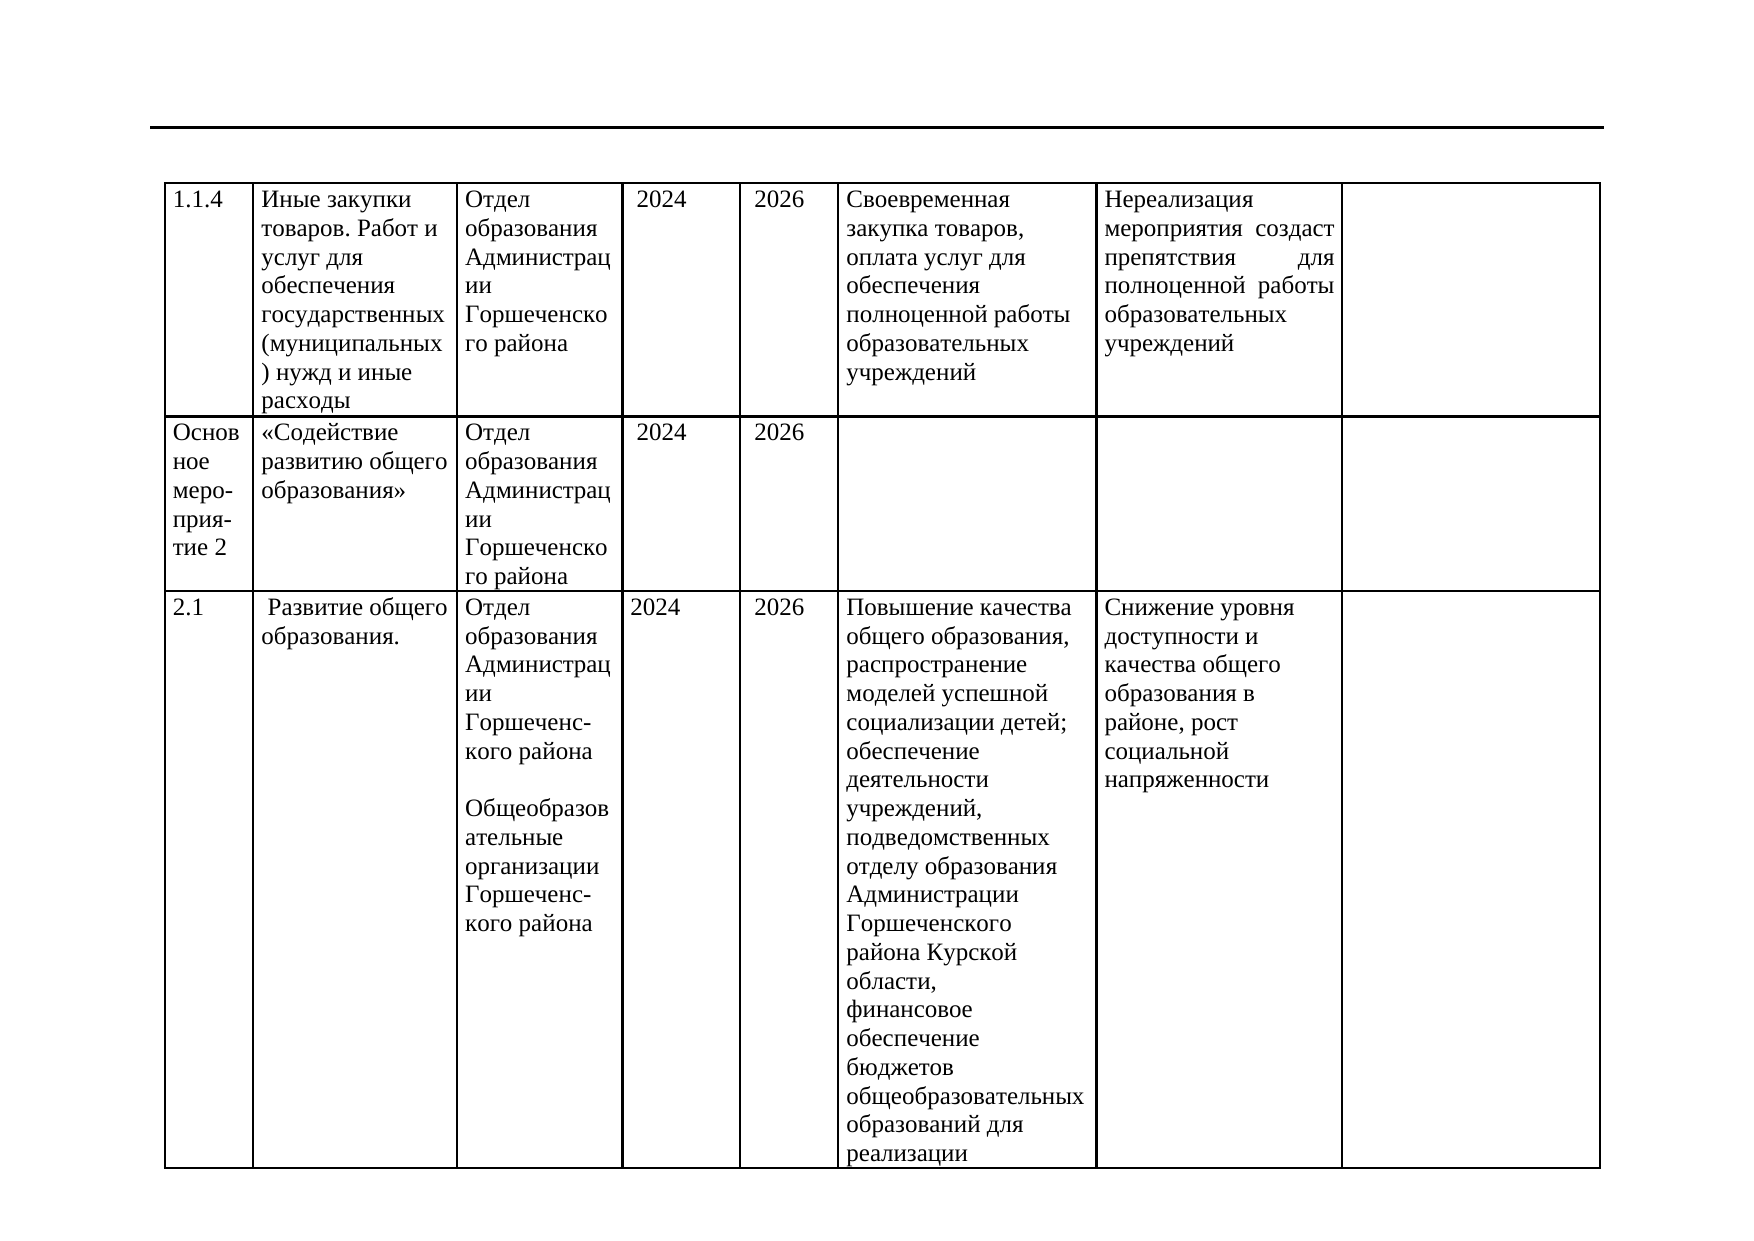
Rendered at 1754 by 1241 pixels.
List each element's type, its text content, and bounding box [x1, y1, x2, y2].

table_cell 2024 [624, 184, 739, 415]
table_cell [458, 592, 621, 1167]
table_cell Основное меро-прия-тие 2 [166, 418, 252, 590]
table_cell 2.1 [166, 592, 252, 1167]
table_cell 1.1.4 [166, 184, 252, 415]
table_cell [1343, 418, 1599, 590]
table_cell Своевременная закупка товаров, оплата услуг для обеспечения полноценной работы образовательных учреждений [839, 184, 1095, 415]
table_cell Отдел образования Администрации Горшеченского района [458, 418, 621, 590]
table_cell 2026 [741, 184, 837, 415]
table_cell [1098, 418, 1341, 590]
table_cell Иные закупки товаров. Работ и услуг для обеспечения государственных (муниципальных) нужд и иные расходы [254, 184, 456, 415]
table_cell [839, 418, 1095, 590]
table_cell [839, 592, 1095, 1167]
table_cell 2026 [741, 592, 837, 1167]
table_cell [1098, 592, 1341, 1167]
table_cell 2024 [624, 418, 739, 590]
table_cell Отдел образования Администрации Горшеченского района [458, 184, 621, 415]
table_cell 2026 [741, 418, 837, 590]
table_cell [1343, 592, 1599, 1167]
table_cell Нереализация мероприятия создаст препятствия для полноценной работы образовательных учреждений [1098, 184, 1341, 415]
table_cell «Содействие развитию общего образования» [254, 418, 456, 590]
table_cell 2024 [624, 592, 739, 1167]
table_cell [1343, 184, 1599, 415]
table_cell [254, 592, 456, 1167]
